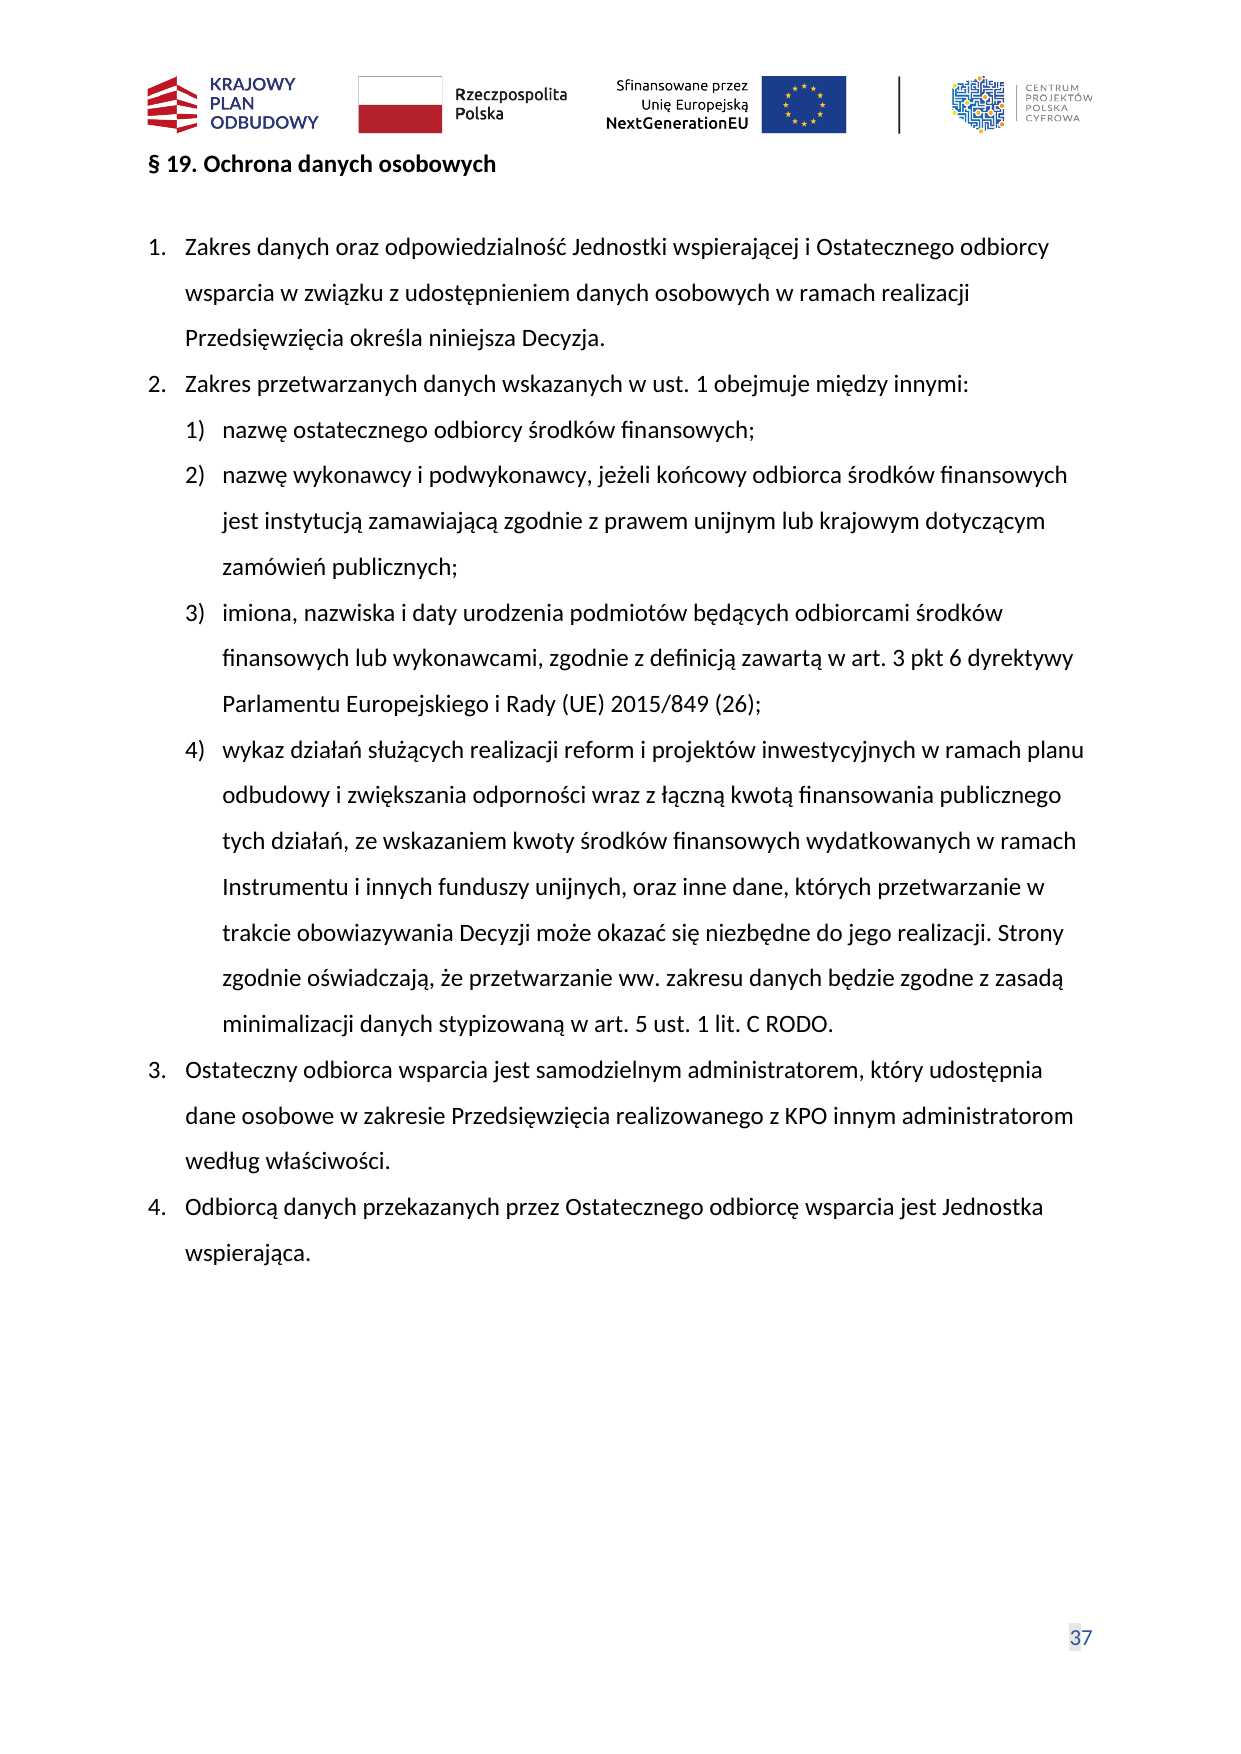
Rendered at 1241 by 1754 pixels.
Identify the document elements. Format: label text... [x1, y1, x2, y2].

picture [147, 76, 1093, 134]
list wykaz działań służących realizacji reform i projektów inwestycyjnych w ramach planu odbudowy i zwiększania odporności wraz z łączną kwotą finansowania publicznego tych działań, ze wskazaniem kwoty środków finansowych wydatkowanych w ramach Instrumentu i innych funduszy unijnych, oraz inne dane, których przetwarzanie w trakcie obowiazywania Decyzji może okazać się niezbędne do jego realizacji. Strony zgodnie oświadczają, że przetwarzanie ww. zakresu danych będzie zgodne z zasadą minimalizacji danych stypizowaną w art. 5 ust. 1 lit. C RODO. [185, 734, 1092, 1039]
list Odbiorcą danych przekazanych przez Ostatecznego odbiorcę wsparcia jest Jednostka wspierająca. [148, 1191, 1092, 1267]
list Zakres przetwarzanych danych wskazanych w ust. 1 obejmuje między innymi: [148, 368, 1092, 399]
list nazwę ostatecznego odbiorcy środków finansowych; [185, 414, 1092, 444]
list nazwę wykonawcy i podwykonawcy, jeżeli końcowy odbiorca środków finansowych jest instytucją zamawiającą zgodnie z prawem unijnym lub krajowym dotyczącym zamówień publicznych; [185, 459, 1092, 582]
list imiona, nazwiska i daty urodzenia podmiotów będących odbiorcami środków finansowych lub wykonawcami, zgodnie z definicją zawartą w art. 3 pkt 6 dyrektywy Parlamentu Europejskiego i Rady (UE) 2015/849 (26); [185, 597, 1092, 719]
list Zakres danych oraz odpowiedzialność Jednostki wspierającej i Ostatecznego odbiorcy wsparcia w związku z udostępnieniem danych osobowych w ramach realizacji Przedsięwzięcia określa niniejsza Decyzja. [148, 231, 1092, 353]
list Ostateczny odbiorca wsparcia jest samodzielnym administratorem, który udostępnia dane osobowe w zakresie Przedsięwzięcia realizowanego z KPO innym administratorom według właściwości. [148, 1054, 1092, 1176]
subtitle § 19. Ochrona danych osobowych [148, 148, 1092, 178]
